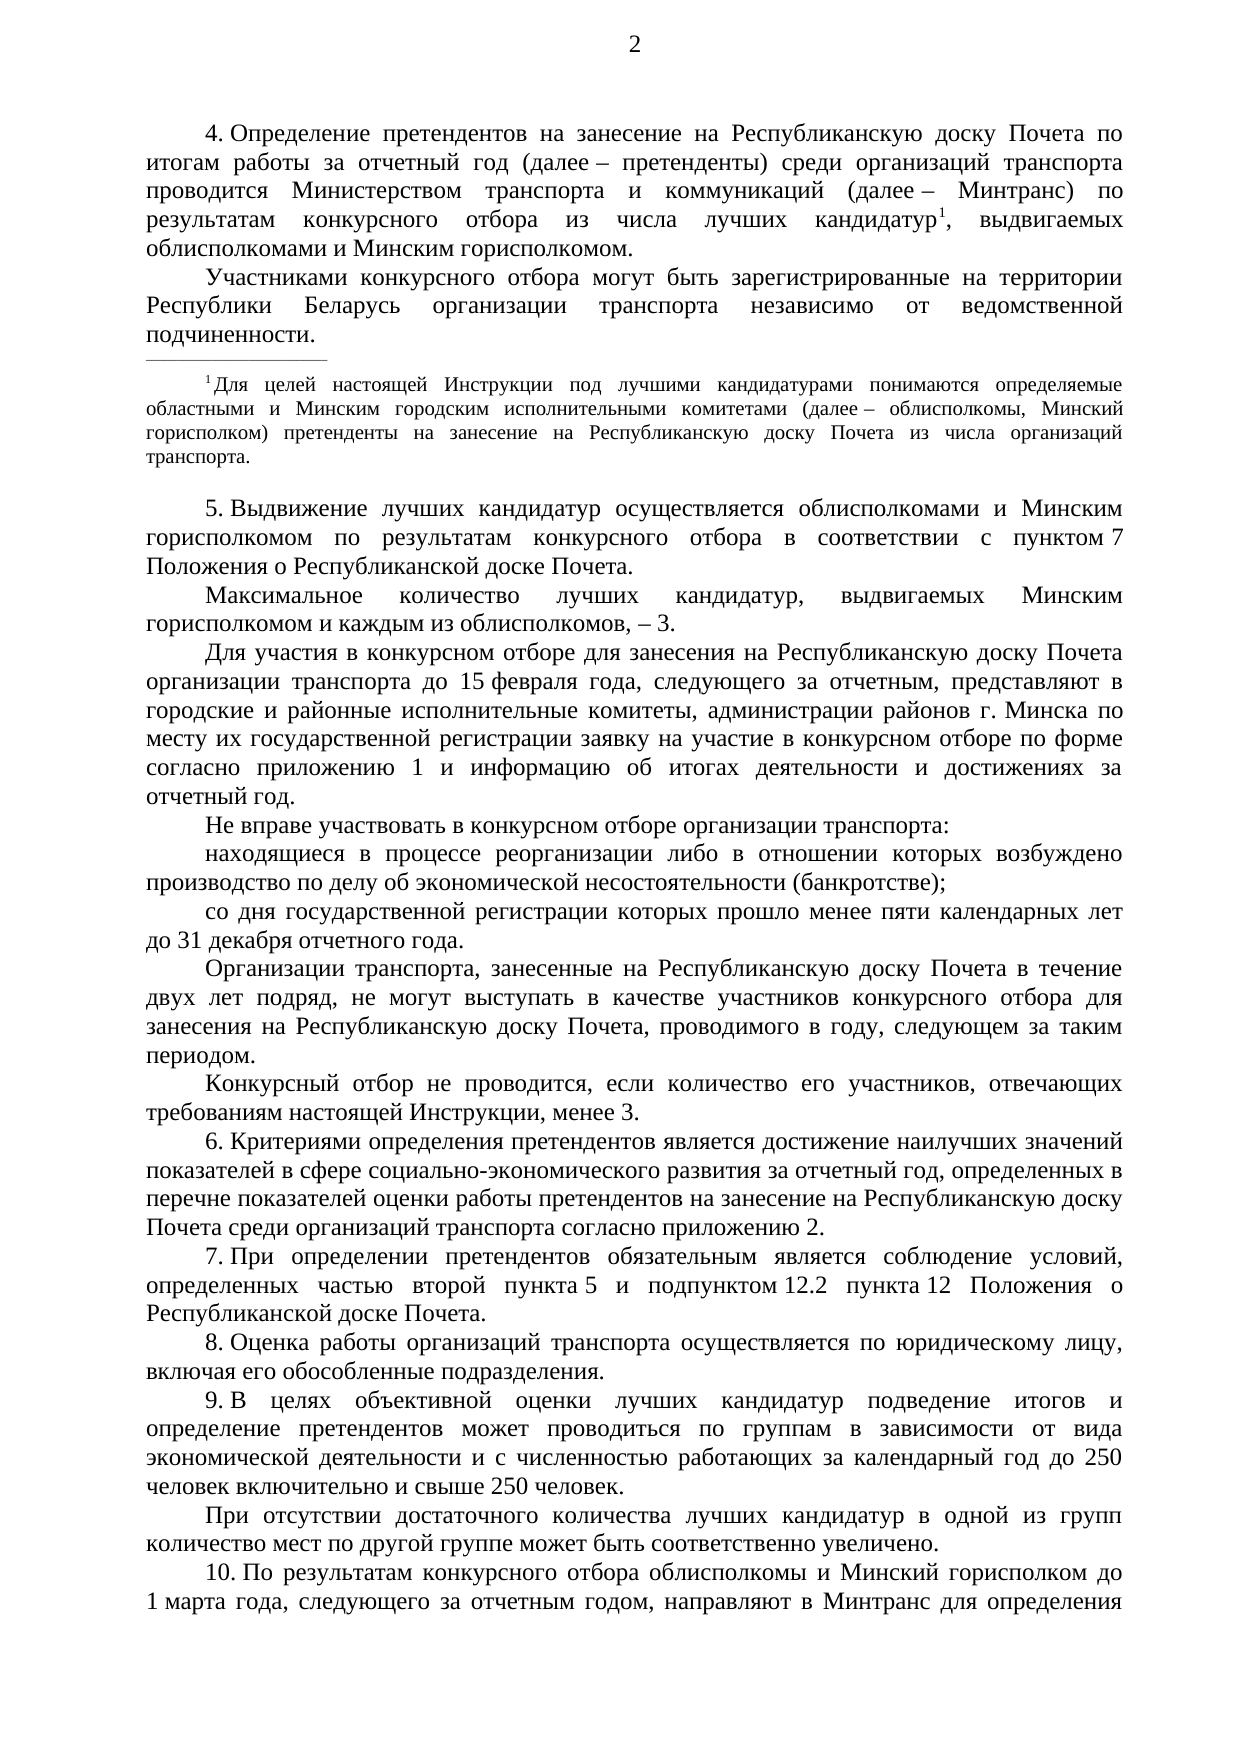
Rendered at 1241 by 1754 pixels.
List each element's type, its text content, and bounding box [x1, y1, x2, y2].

text Участниками конкурсного отбора могут быть зарегистрированные на территории Республики Беларусь организации транспорта независимо от ведомственной подчиненности. [146, 262, 1123, 348]
text 8. Оценка работы организаций транспорта осуществляется по юридическому лицу, включая его обособленные подразделения. [146, 1327, 1123, 1385]
text находящиеся в процессе реорганизации либо в отношении которых возбуждено производство по делу об экономической несостоятельности (банкротстве); [146, 838, 1123, 896]
text При отсутствии достаточного количества лучших кандидатур в одной из групп количество мест по другой группе может быть соответственно увеличено. [146, 1500, 1123, 1557]
text 6. Критериями определения претендентов является достижение наилучших значений показателей в сфере социально-экономического развития за отчетный год, определенных в перечне показателей оценки работы претендентов на занесение на Республиканскую доску Почета среди организаций транспорта согласно приложению 2. [146, 1126, 1123, 1241]
text Для участия в конкурсном отборе для занесения на Республиканскую доску Почета организации транспорта до 15 февраля года, следующего за отчетным, представляют в городские и районные исполнительные комитеты, администрации районов г. Минска по месту их государственной регистрации заявку на участие в конкурсном отборе по форме согласно приложению 1 и информацию об итогах деятельности и достижениях за отчетный год. [146, 637, 1123, 810]
text Не вправе участвовать в конкурсном отборе организации транспорта: [146, 810, 1123, 838]
text 4. Определение претендентов на занесение на Республиканскую доску Почета по итогам работы за отчетный год (далее – претенденты) среди организаций транспорта проводится Министерством транспорта и коммуникаций (далее – Минтранс) по результатам конкурсного отбора из числа лучших кандидатур1, выдвигаемых облисполкомами и Минским горисполкомом. [146, 118, 1123, 262]
text Конкурсный отбор не проводится, если количество его участников, отвечающих требованиям настоящей Инструкции, менее 3. [146, 1068, 1123, 1126]
text 9. В целях объективной оценки лучших кандидатур подведение итогов и определение претендентов может проводиться по группам в зависимости от вида экономической деятельности и с численностью работающих за календарный год до 250 человек включительно и свыше 250 человек. [146, 1385, 1123, 1500]
text со дня государственной регистрации которых прошло менее пяти календарных лет до 31 декабря отчетного года. [146, 896, 1123, 953]
text ______________________________ [146, 348, 1123, 372]
text 1 Для целей настоящей Инструкции под лучшими кандидатурами понимаются определяемые областными и Минским городским исполнительными комитетами (далее – облисполкомы, Минский горисполком) претенденты на занесение на Республиканскую доску Почета из числа организаций транспорта. [146, 372, 1123, 468]
text 5. Выдвижение лучших кандидатур осуществляется облисполкомами и Минским горисполкомом по результатам конкурсного отбора в соответствии с пунктом 7 Положения о Республиканской доске Почета. [146, 493, 1123, 580]
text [146, 1557, 1123, 1615]
text Организации транспорта, занесенные на Республиканскую доску Почета в течение двух лет подряд, не могут выступать в качестве участников конкурсного отбора для занесения на Республиканскую доску Почета, проводимого в году, следующем за таким периодом. [146, 953, 1123, 1068]
text Максимальное количество лучших кандидатур, выдвигаемых Минским горисполкомом и каждым из облисполкомов, – 3. [146, 580, 1123, 637]
text 7. При определении претендентов обязательным является соблюдение условий, определенных частью второй пункта 5 и подпунктом 12.2 пункта 12 Положения о Республиканской доске Почета. [146, 1241, 1123, 1327]
